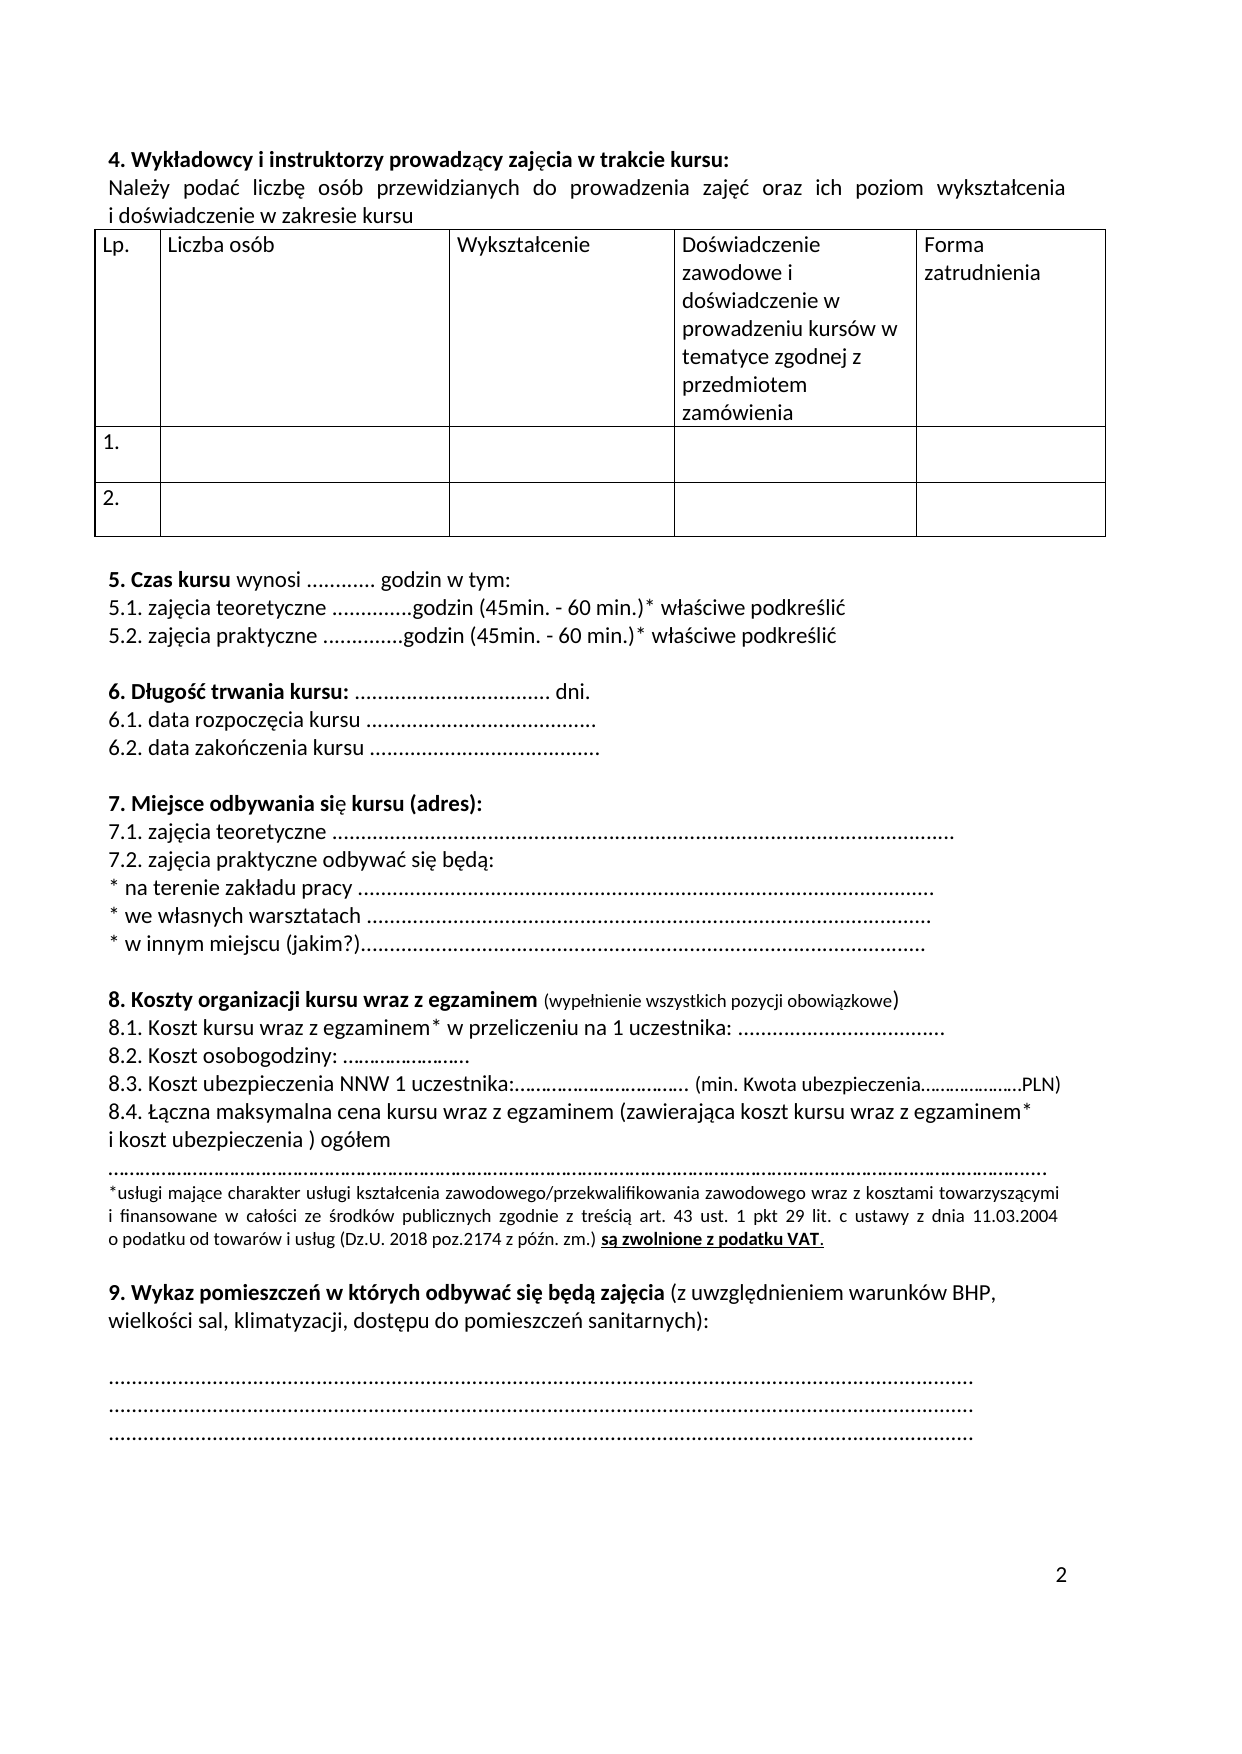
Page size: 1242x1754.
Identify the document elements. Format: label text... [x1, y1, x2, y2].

table_cell 1. [96, 427, 160, 482]
text * w innym miejscu (jakim?).................................................................................................. [108, 929, 1067, 957]
text 8.3. Koszt ubezpieczenia NNW 1 uczestnika:…………………………… (min. Kwota ubezpieczenia…………………PLN) [108, 1069, 1067, 1097]
table_header Forma zatrudnienia [917, 230, 1105, 426]
text 9. Wykaz pomieszczeń w których odbywać się będą zajęcia (z uwzględnieniem warunków BHP, wielkości sal, klimatyzacji, dostępu do pomieszczeń sanitarnych): [108, 1278, 1067, 1334]
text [108, 1390, 1067, 1418]
table_cell [450, 427, 674, 482]
text *usługi mające charakter usługi kształcenia zawodowego/przekwalifikowania zawodowego wraz z kosztami towarzyszącymi i finansowane w całości ze środków publicznych zgodnie z treścią art. 43 ust. 1 pkt 29 lit. c ustawy z dnia 11.03.2004 o podatku od towarów i usług (Dz.U. 2018 poz.2174 z późn. zm.) są zwolnione z podatku VAT. [108, 1181, 1067, 1250]
table_cell [161, 483, 449, 536]
text * we własnych warsztatach .................................................................................................. [108, 901, 1067, 929]
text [108, 1418, 1067, 1446]
table_header Lp. [96, 230, 160, 426]
table_cell [161, 427, 449, 482]
table_cell 2. [96, 483, 160, 536]
text 8.4. Łączna maksymalna cena kursu wraz z egzaminem (zawierająca koszt kursu wraz z egzaminem* i koszt ubezpieczenia ) ogółem [108, 1097, 1067, 1153]
text 5.2. zajęcia praktyczne ..............godzin (45min. - 60 min.)* właściwe podkreślić [108, 621, 1067, 649]
text 8.2. Koszt osobogodziny: …………………… [108, 1041, 1067, 1069]
text 5. Czas kursu wynosi ............ godzin w tym: [108, 565, 1067, 593]
table_cell [675, 483, 916, 536]
text * na terenie zakładu pracy .................................................................................................... [108, 873, 1067, 901]
text 8. Koszty organizacji kursu wraz z egzaminem (wypełnienie wszystkich pozycji obowiązkowe) [108, 985, 1067, 1013]
table_cell [917, 427, 1105, 482]
text 5.1. zajęcia teoretyczne ..............godzin (45min. - 60 min.)* właściwe podkreślić [108, 593, 1067, 621]
table_header Wykształcenie [450, 230, 674, 426]
table_cell [917, 483, 1105, 536]
table_cell [675, 427, 916, 482]
text 6. Długość trwania kursu: .................................. dni. [108, 677, 1067, 705]
table_header Liczba osób [161, 230, 449, 426]
text Należy podać liczbę osób przewidzianych do prowadzenia zajęć oraz ich poziom wykształcenia i doświadczenie w zakresie kursu [108, 173, 1067, 229]
text 8.1. Koszt kursu wraz z egzaminem* w przeliczeniu na 1 uczestnika: .................................... [108, 1013, 1067, 1041]
text 4. Wykładowcy i instruktorzy prowadzący zajęcia w trakcie kursu: [108, 145, 1067, 173]
text 7.1. zajęcia teoretyczne ............................................................................................................ [108, 817, 1067, 845]
text 7.2. zajęcia praktyczne odbywać się będą: [108, 845, 1067, 873]
table_header Doświadczenie zawodowe i doświadczenie w prowadzeniu kursów w tematyce zgodnej z przedmiotem zamówienia [675, 230, 916, 426]
text 6.1. data rozpoczęcia kursu ........................................ [108, 705, 1067, 733]
text 7. Miejsce odbywania się kursu (adres): [108, 789, 1067, 817]
table_cell [450, 483, 674, 536]
text 6.2. data zakończenia kursu ........................................ [108, 733, 1067, 761]
text ………………………………………………………………………………………………………………………………………………………….... [108, 1153, 1067, 1181]
